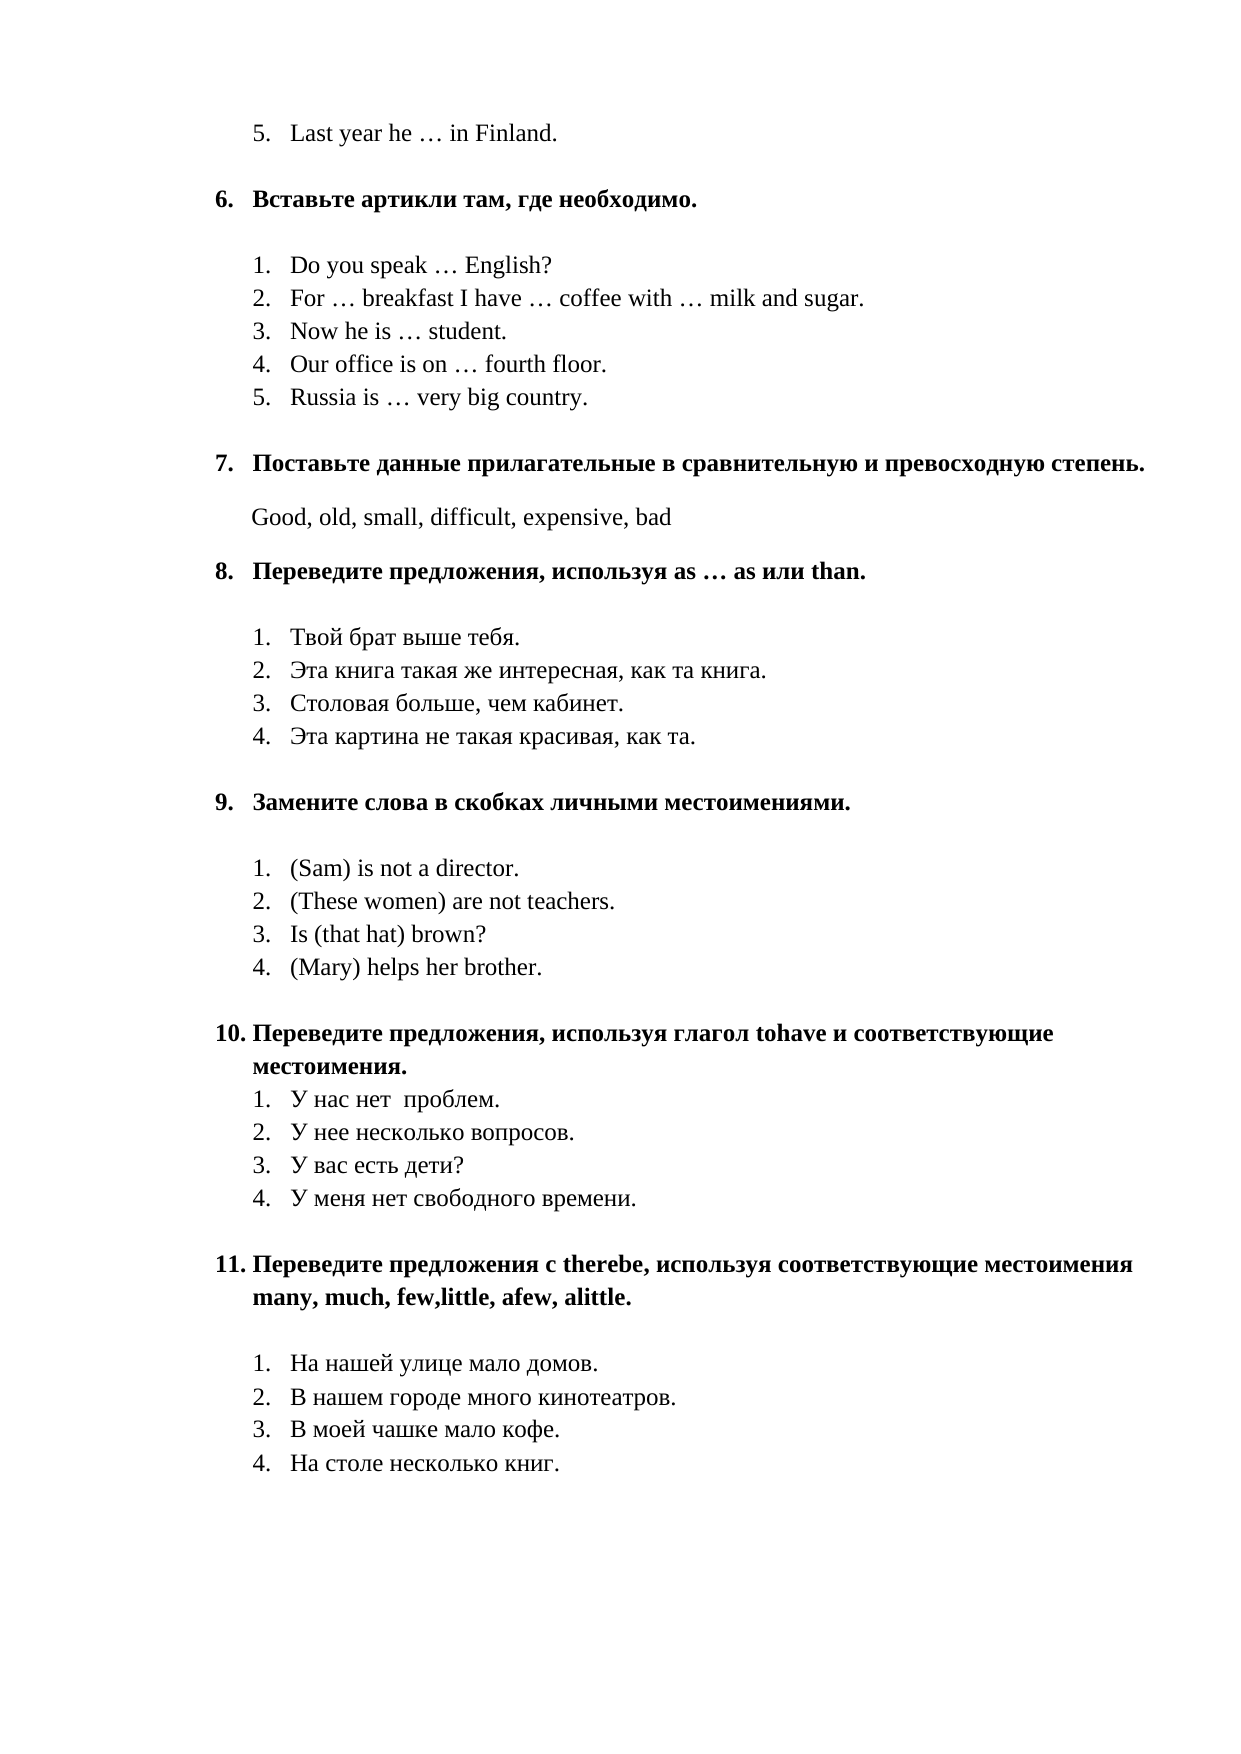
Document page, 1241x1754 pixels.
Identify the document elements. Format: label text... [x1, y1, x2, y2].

list На столе несколько книг. [252, 1448, 1152, 1476]
list For … breakfast I have … coffee with … milk and sugar. [252, 283, 1152, 312]
list В нашем городе много кинотеатров. [252, 1382, 1152, 1410]
list Замените слова в скобках личными местоимениями. [215, 787, 1152, 816]
text Good, old, small, difficult, expensive, bad [177, 502, 1152, 531]
list (These women) are not teachers. [252, 886, 1152, 915]
list Russia is … very big country. [252, 382, 1152, 411]
list Переведите предложения, используя глагол tohave и соответствующие местоимения. [215, 1018, 1152, 1080]
list Твой брат выше тебя. [252, 622, 1152, 651]
list Переведите предложения с therebe, используя соответствующие местоимения many, much, few,little, afew, alittle. [215, 1249, 1152, 1311]
list Поставьте данные прилагательные в сравнительную и превосходную степень. [215, 448, 1152, 477]
list Эта книга такая же интересная, как та книга. [252, 655, 1152, 684]
list Now he is … student. [252, 316, 1152, 345]
list (Sam) is not a director. [252, 853, 1152, 882]
list У меня нет свободного времени. [252, 1183, 1152, 1212]
list Is (that hat) brown? [252, 919, 1152, 948]
list Столовая больше, чем кабинет. [252, 688, 1152, 717]
list У нее несколько вопросов. [252, 1117, 1152, 1146]
list Do you speak … English? [252, 250, 1152, 279]
list У вас есть дети? [252, 1150, 1152, 1179]
list Вставьте артикли там, где необходимо. [215, 184, 1152, 213]
list (Mary) helps her brother. [252, 952, 1152, 981]
list Эта картина не такая красивая, как та. [252, 721, 1152, 750]
list Переведите предложения, используя as … as или than. [215, 556, 1152, 585]
list Our office is on … fourth floor. [252, 349, 1152, 378]
list У нас нет проблем. [252, 1084, 1152, 1113]
list Last year he … in Finland. [252, 118, 1152, 147]
list В моей чашке мало кофе. [252, 1414, 1152, 1443]
list На нашей улице мало домов. [252, 1348, 1152, 1377]
